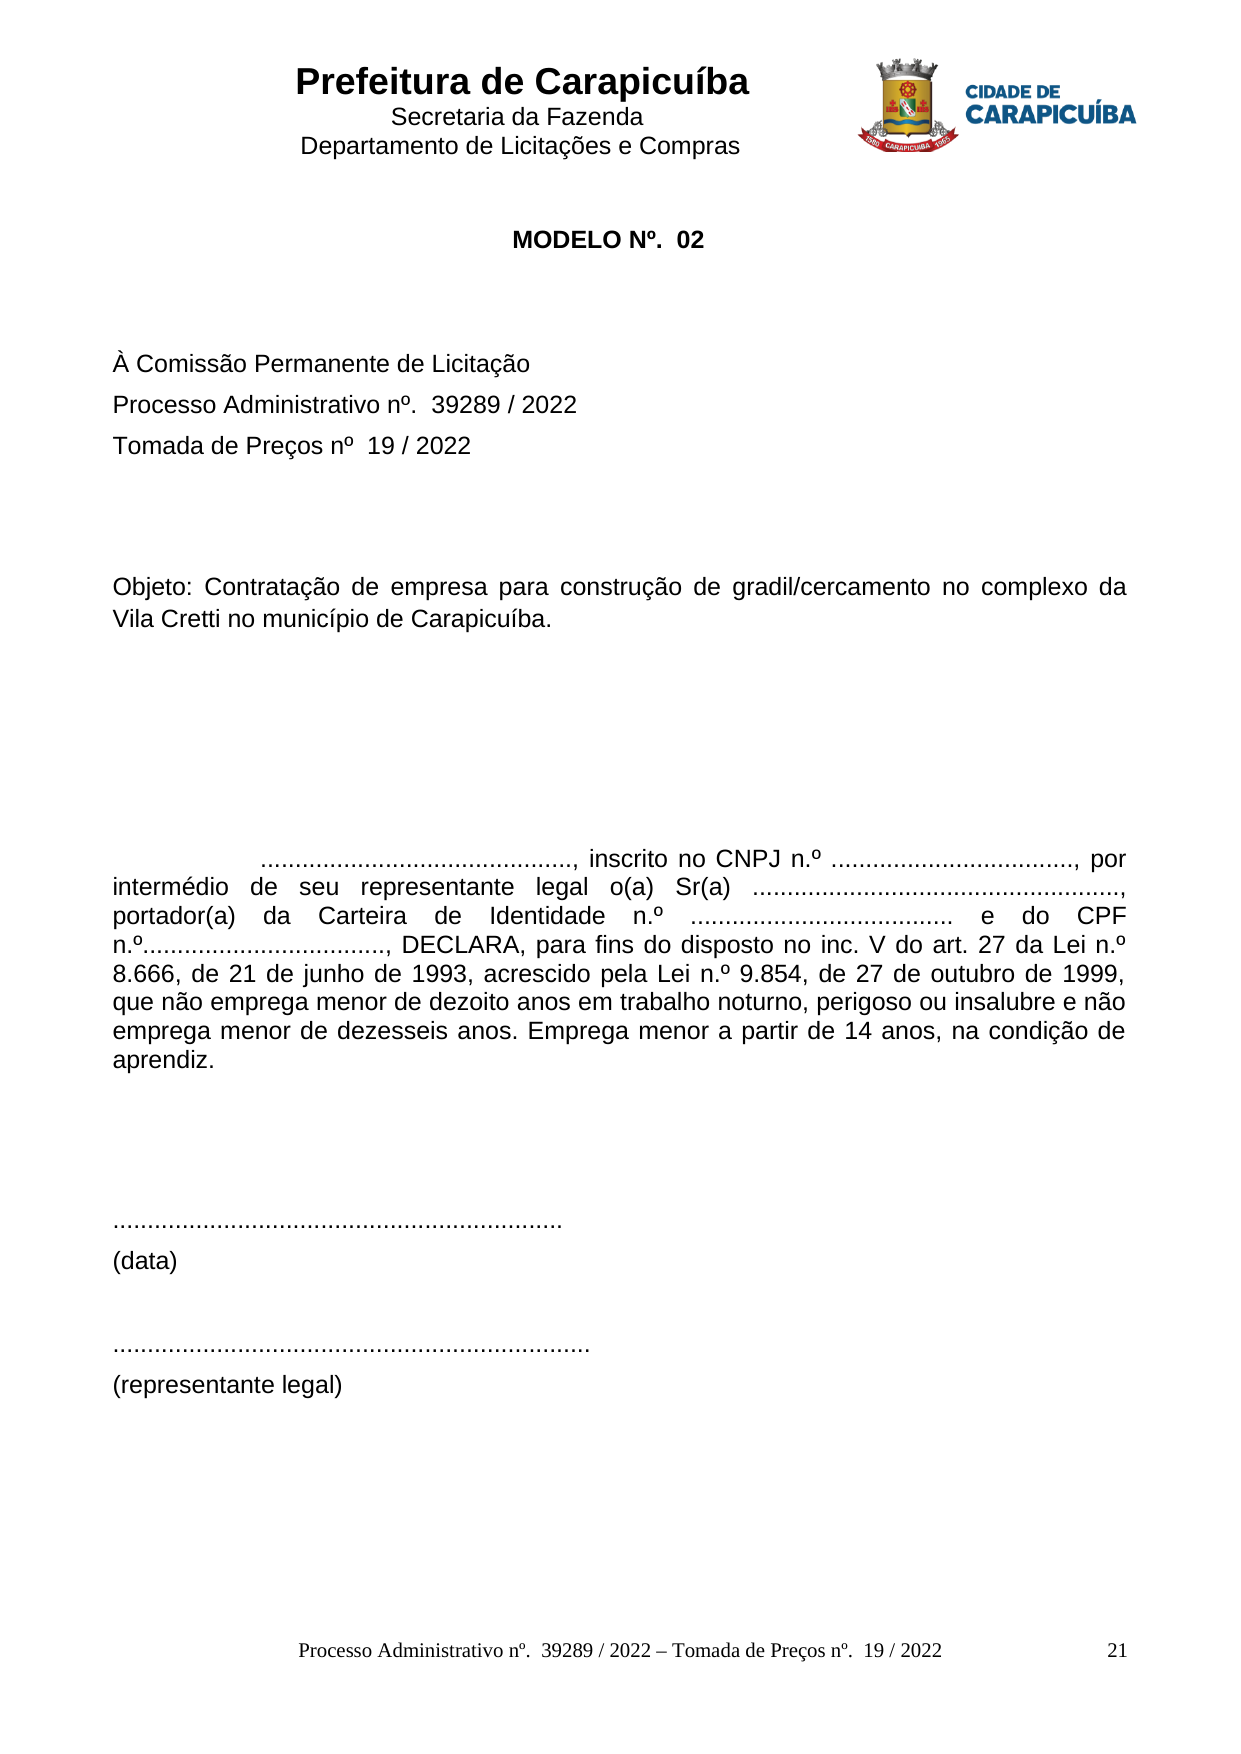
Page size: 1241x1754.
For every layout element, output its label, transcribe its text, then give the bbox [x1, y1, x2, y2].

text (data) [112, 1246, 1128, 1275]
text ..................................................................... [112, 1329, 1128, 1358]
picture [857, 57, 1139, 152]
text Tomada de Preços nº 19 / 2022 [112, 431, 1104, 460]
text (representante legal) [112, 1370, 1128, 1399]
text ............................................., inscrito no CNPJ n.º ..................................., por intermédio de seu representante legal o(a) Sr(a) ....................................................., portador(a) da Carteira de Identidade n.º ...................................... e do CPF n.º..................................., DECLARA, para fins do disposto no inc. V do art. 27 da Lei n.º 8.666, de 21 de junho de 1993, acrescido pela Lei n.º 9.854, de 27 de outubro de 1999, que não emprega menor de dezoito anos em trabalho noturno, perigoso ou insalubre e não emprega menor de dezesseis anos. Emprega menor a partir de 14 anos, na condição de aprendiz. [112, 843, 1128, 1073]
text ................................................................. [112, 1205, 1128, 1234]
text Processo Administrativo nº. 39289 / 2022 [112, 390, 1104, 419]
text Objeto: Contratação de empresa para construção de gradil/cercamento no complexo da Vila Cretti no município de Carapicuíba. [112, 571, 1128, 633]
text MODELO Nº. 02 [112, 225, 1104, 254]
text À Comissão Permanente de Licitação [112, 349, 1104, 377]
